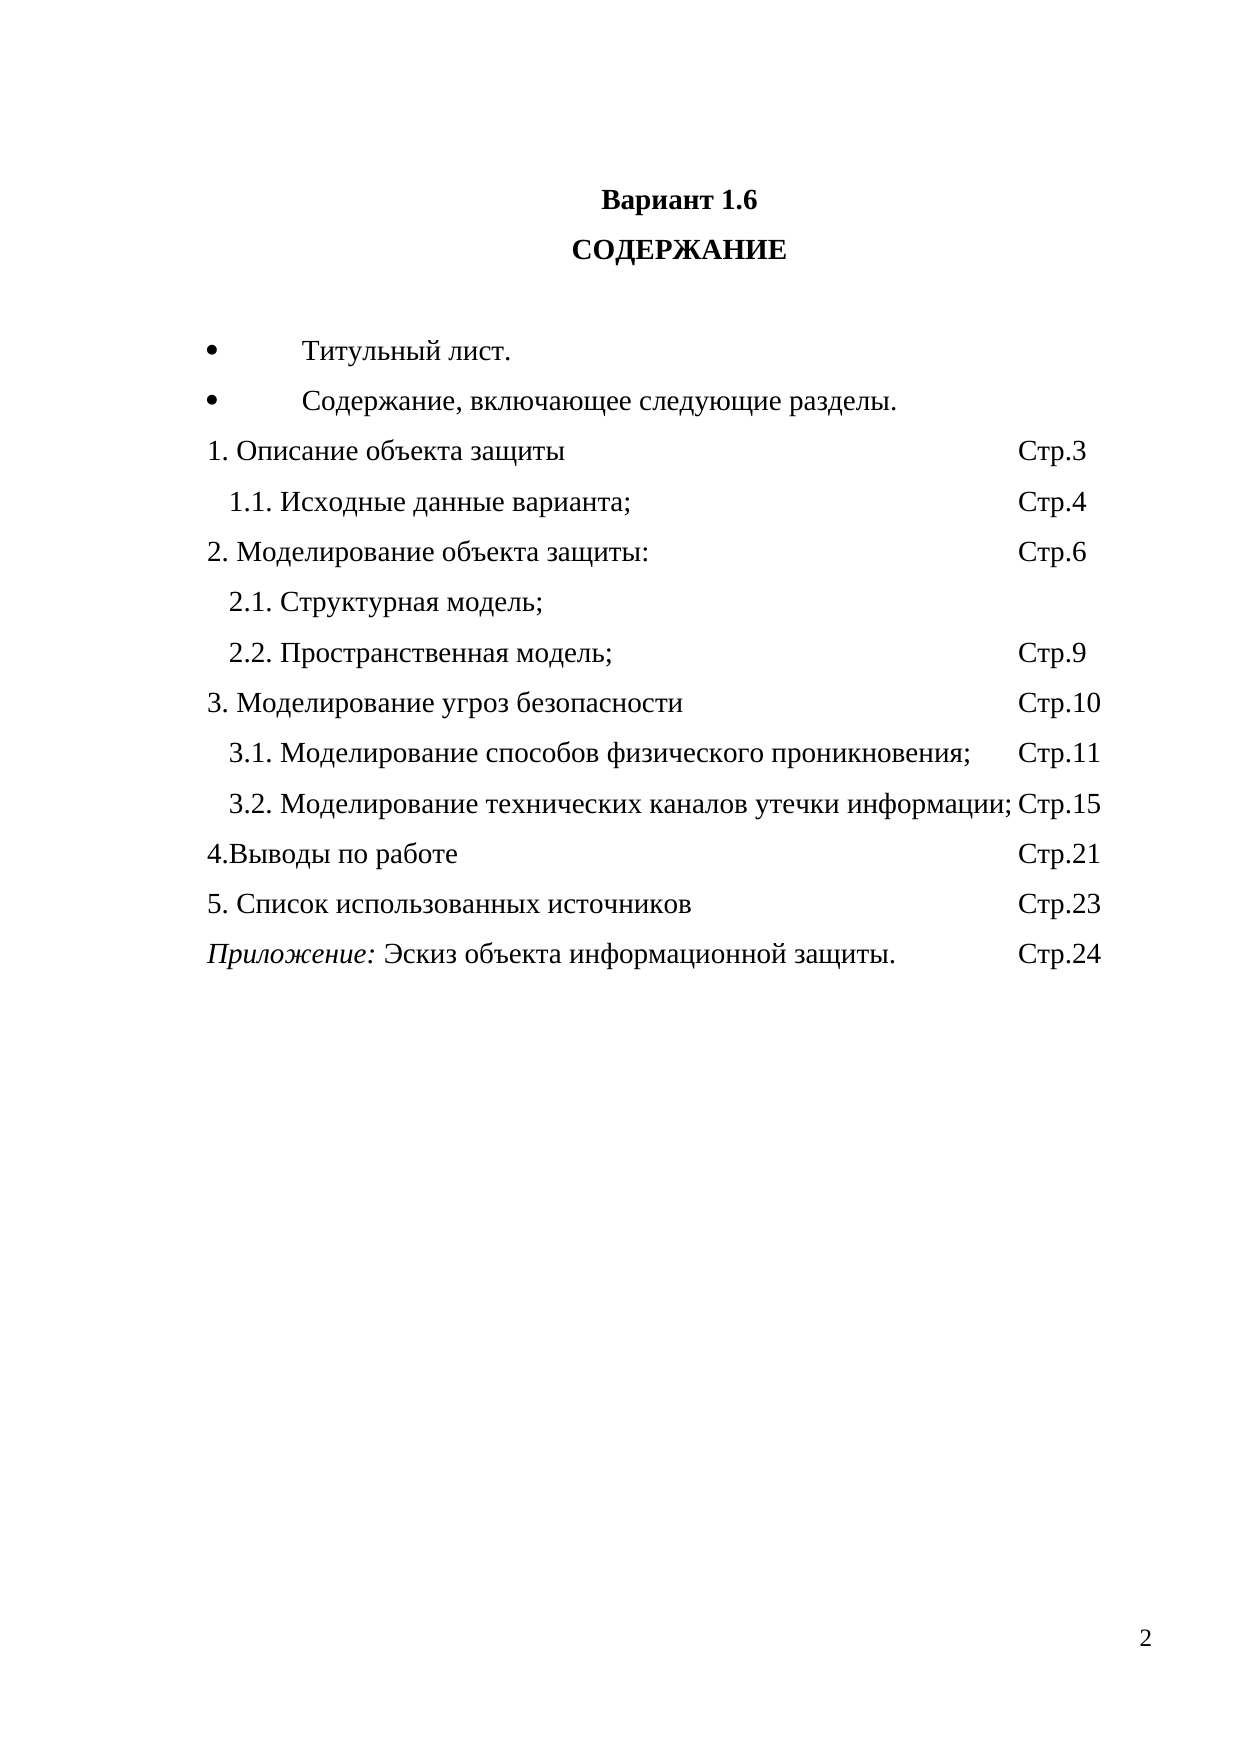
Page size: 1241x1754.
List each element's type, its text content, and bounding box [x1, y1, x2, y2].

list Содержание, включающее следующие разделы. [133, 383, 1152, 417]
text 3.1. Моделирование способов физического проникновения; Стр.11 [133, 735, 1152, 769]
text 5. Список использованных источников Стр.23 [133, 886, 1152, 920]
text Приложение: Эскиз объекта информационной защиты. Стр.24 [133, 937, 1152, 970]
text 2.2. Пространственная модель; Стр.9 [133, 635, 1152, 668]
text Вариант 1.6 [133, 182, 1152, 215]
text 4.Выводы по работе Стр.21 [133, 836, 1152, 869]
text 1. Описание объекта защиты Стр.3 [133, 433, 1152, 467]
text СОДЕРЖАНИЕ [133, 232, 1152, 266]
text 3.2. Моделирование технических каналов утечки информации; Стр.15 [133, 786, 1152, 819]
text 3. Моделирование угроз безопасности Стр.10 [133, 685, 1152, 719]
list Титульный лист. [133, 333, 1152, 366]
text 1.1. Исходные данные варианта; Стр.4 [133, 484, 1152, 517]
text 2. Моделирование объекта защиты: Стр.6 [133, 534, 1152, 568]
text 2.1. Структурная модель; [133, 584, 1152, 618]
